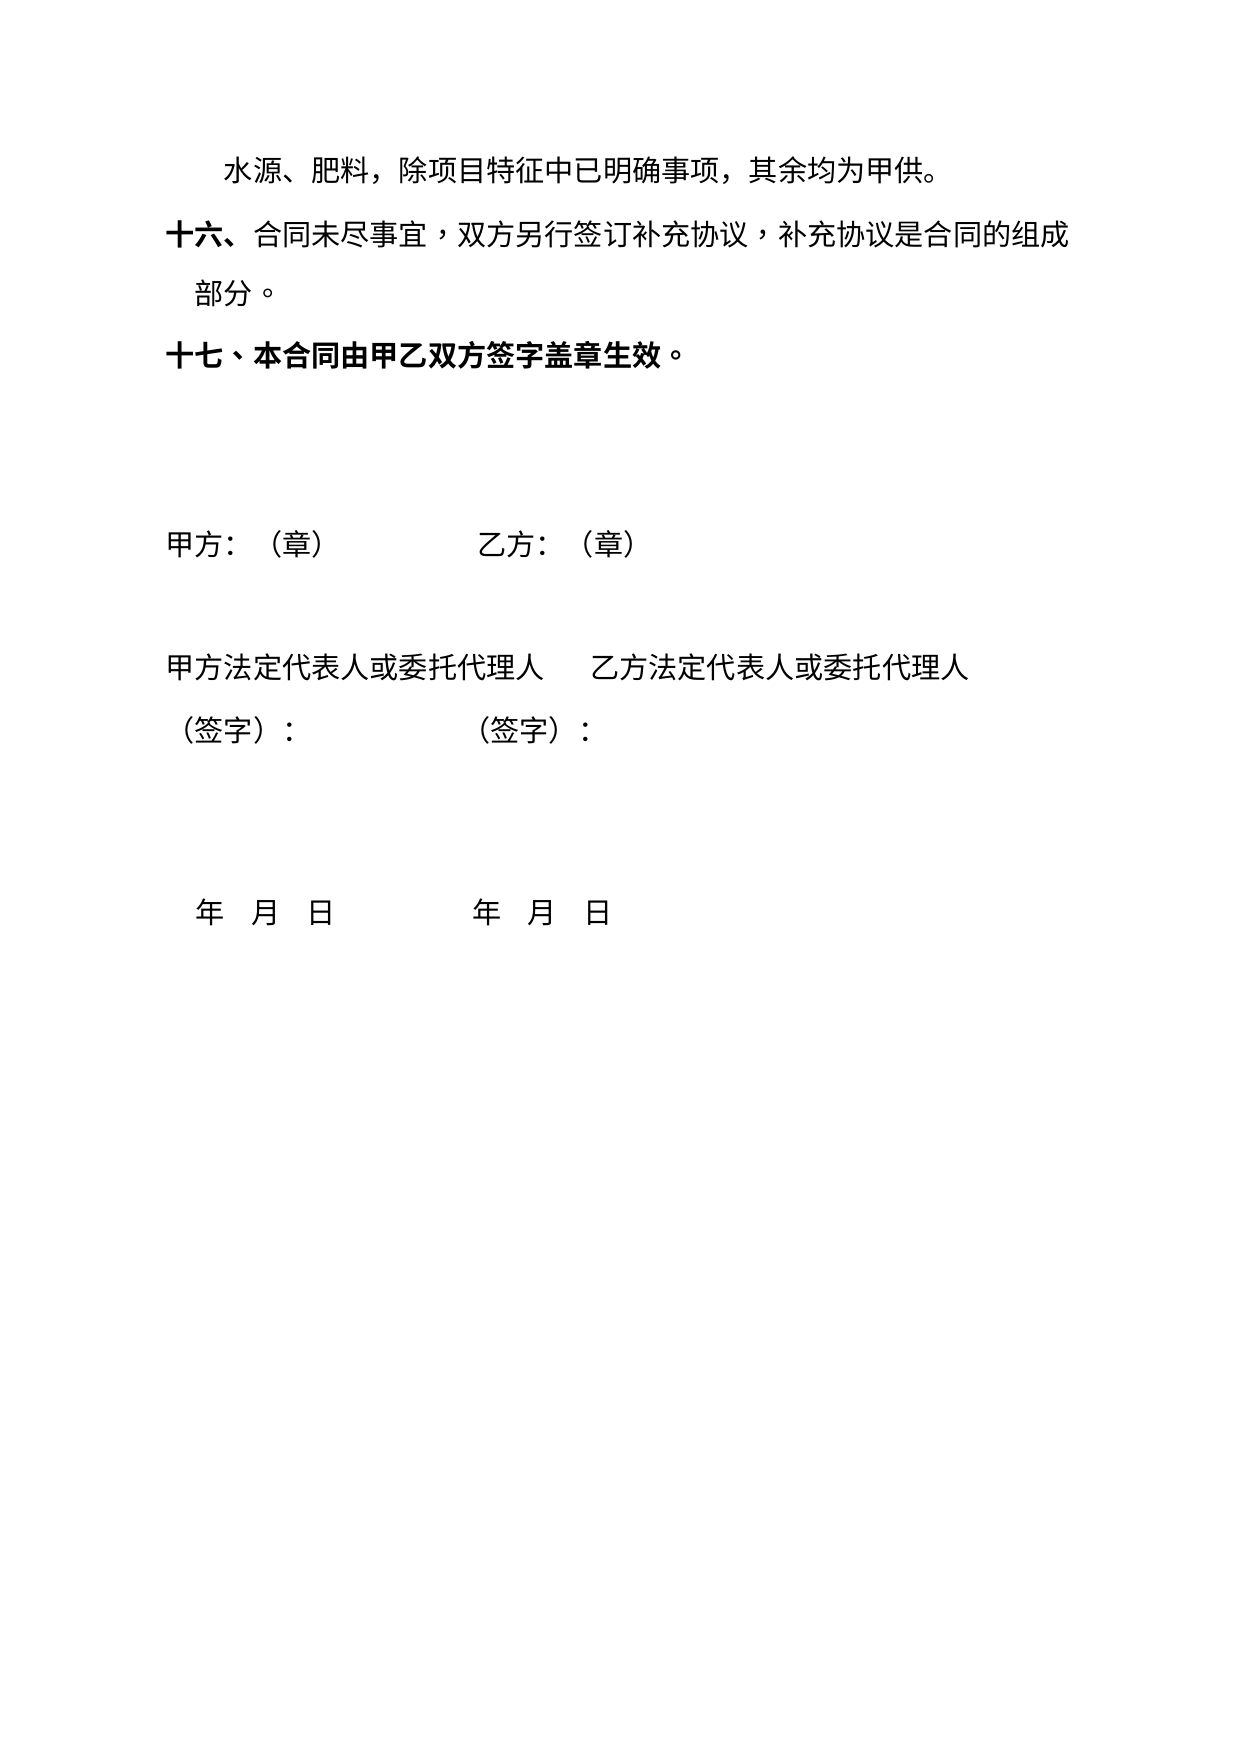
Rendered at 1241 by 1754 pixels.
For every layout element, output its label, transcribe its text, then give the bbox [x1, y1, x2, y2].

text 十六、合同未尽事宜，双方另行签订补充协议，补充协议是合同的组成部分。 [165, 211, 1075, 313]
text 年 月 日 年 月 日 [165, 890, 1075, 932]
subtitle 十七、本合同由甲乙双方签字盖章生效。 [165, 333, 1075, 375]
text 水源、肥料，除项目特征中已明确事项，其余均为甲供。 [165, 148, 1075, 190]
text （签字）： （签字）： [165, 708, 1075, 750]
text 甲方：（章） 乙方：（章） [165, 521, 1075, 563]
text 甲方法定代表人或委托代理人 乙方法定代表人或委托代理人 [165, 644, 1075, 686]
